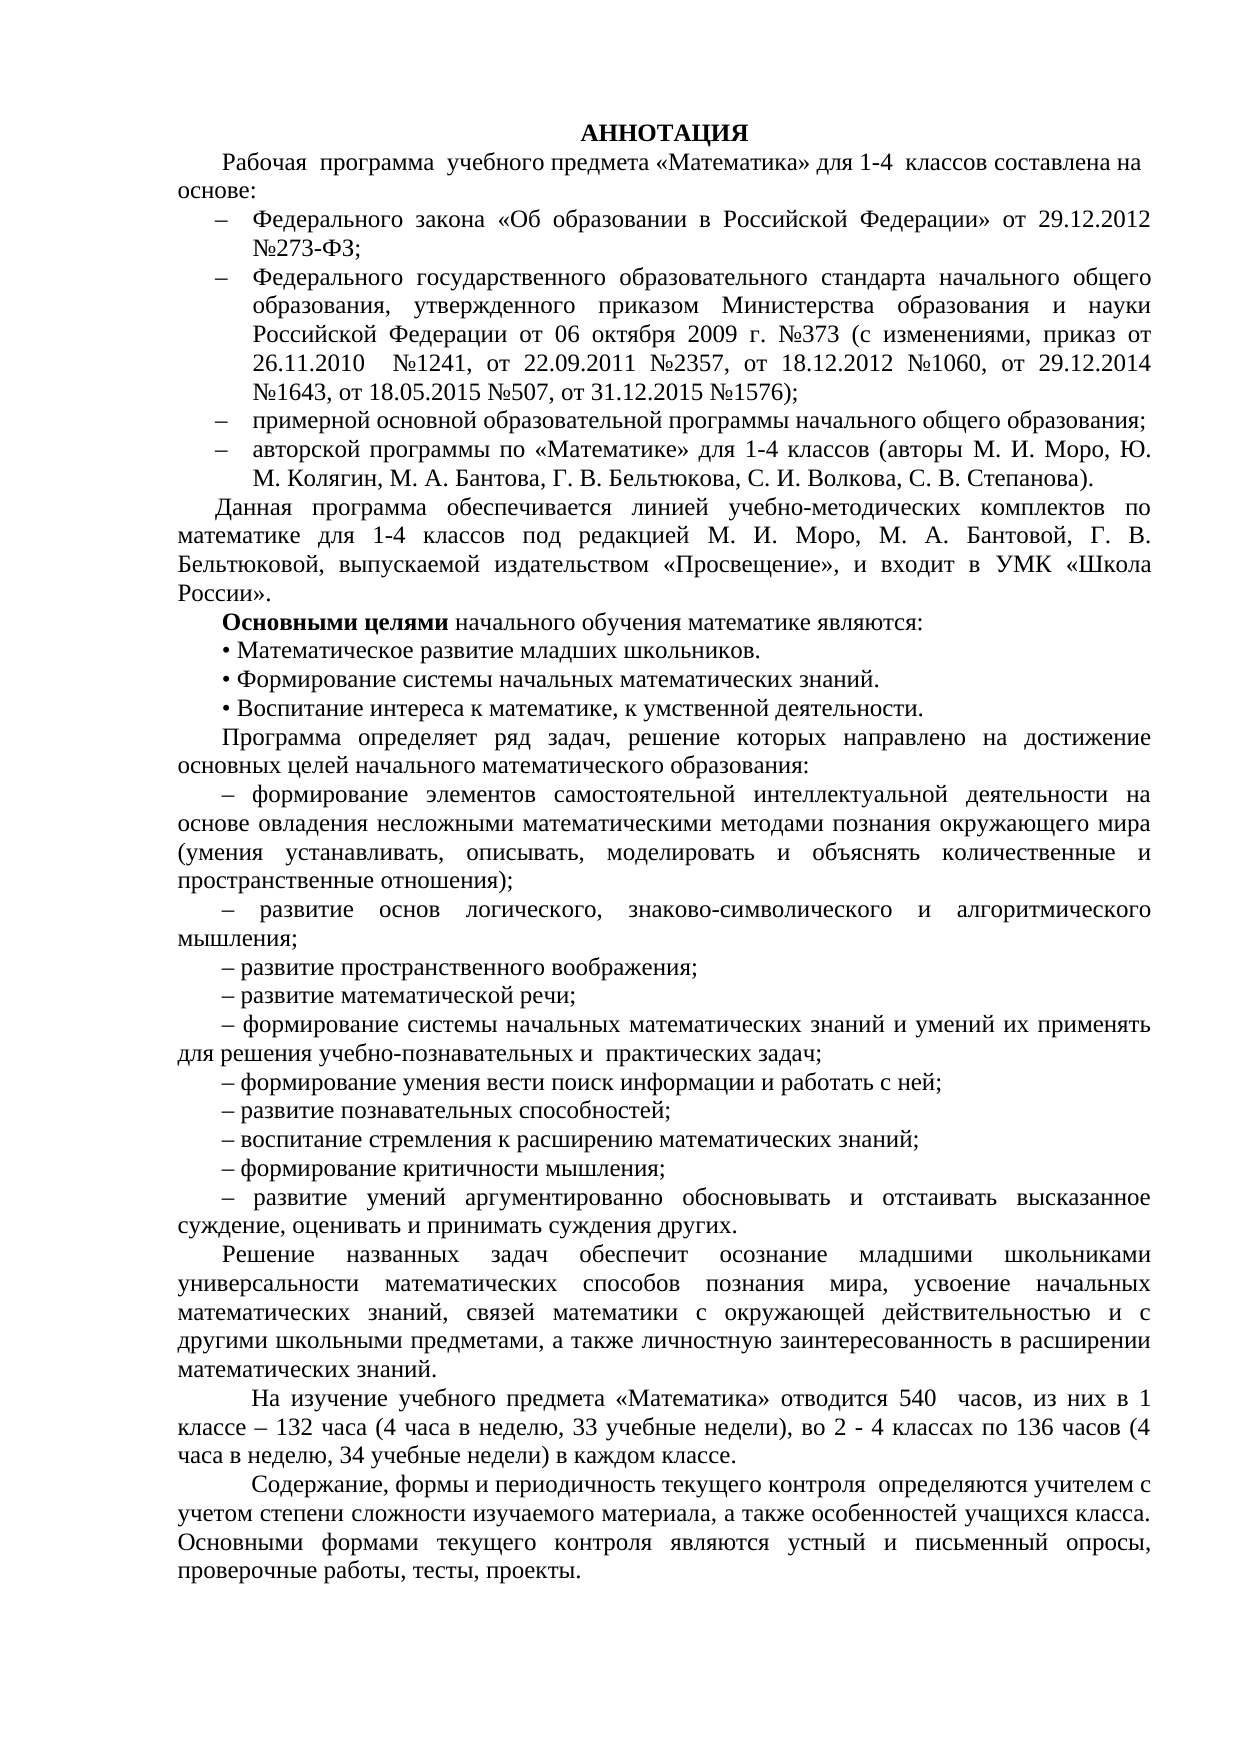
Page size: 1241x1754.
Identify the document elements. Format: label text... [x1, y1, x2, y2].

text Содержание, формы и периодичность текущего контроля определяются учителем с учетом степени сложности изучаемого материала, а также особенностей учащихся класса. Основными формами текущего контроля являются устный и письменный опросы, проверочные работы, тесты, проекты. [177, 1469, 1152, 1584]
text – развитие основ логического, знаково-символического и алгоритмического мышления; [177, 894, 1152, 952]
list авторской программы по «Математике» для 1-4 классов (авторы М. И. Моро, Ю. М. Колягин, М. А. Бантова, Г. В. Бельтюкова, С. И. Волкова, С. В. Степанова). [215, 434, 1152, 492]
text – развитие умений аргументированно обосновывать и отстаивать высказанное суждение, оценивать и принимать суждения других. [177, 1182, 1152, 1239]
text • Формирование системы начальных математических знаний. [177, 664, 1152, 693]
text – развитие математической речи; [177, 981, 1152, 1009]
text – формирование системы начальных математических знаний и умений их применять для решения учебно-познавательных и практических задач; [177, 1009, 1152, 1067]
text – воспитание стремления к расширению математических знаний; [177, 1124, 1152, 1153]
text • Математическое развитие младших школьников. [177, 636, 1152, 664]
text На изучение учебного предмета «Математика» отводится 540 часов, из них в 1 классе – 132 часа (4 часа в неделю, 33 учебные недели), во 2 - 4 классах по 136 часов (4 часа в неделю, 34 учебные недели) в каждом классе. [177, 1383, 1152, 1469]
text • Воспитание интереса к математике, к умственной деятельности. [177, 693, 1152, 722]
list примерной основной образовательной программы начального общего образования; [215, 406, 1152, 434]
text – развитие познавательных способностей; [177, 1096, 1152, 1124]
text – развитие пространственного воображения; [177, 952, 1152, 981]
list Федерального государственного образовательного стандарта начального общего образования, утвержденного приказом Министерства образования и науки Российской Федерации от 06 октября 2009 г. №373 (с изменениями, приказ от 26.11.2010 №1241, от 22.09.2011 №2357, от 18.12.2012 №1060, от 29.12.2014 №1643, от 18.05.2015 №507, от 31.12.2015 №1576); [215, 262, 1152, 406]
text – формирование умения вести поиск информации и работать с ней; [177, 1067, 1152, 1096]
text Решение названных задач обеспечит осознание младшими школьниками универсальности математических способов познания мира, усвоение начальных математических знаний, связей математики с окружающей действительностью и с другими школьными предметами, а также личностную заинтересованность в расширении математических знаний. [177, 1239, 1152, 1383]
list Федерального закона «Об образовании в Российской Федерации» от 29.12.2012 №273-ФЗ; [215, 204, 1152, 262]
text – формирование элементов самостоятельной интеллектуальной деятельности на основе овладения несложными математическими методами познания окружающего мира (умения устанавливать, описывать, моделировать и объяснять количественные и пространственные отношения); [177, 779, 1152, 894]
text Основными целями начального обучения математике являются: [177, 607, 1152, 636]
text Программа определяет ряд задач, решение которых направлено на достижение основных целей начального математического образования: [177, 722, 1152, 779]
text Рабочая программа учебного предмета «Математика» для 1-4 классов составлена на основе: [177, 147, 1152, 204]
text Данная программа обеспечивается линией учебно-методических комплектов по математике для 1-4 классов под редакцией М. И. Моро, М. А. Бантовой, Г. В. Бельтюковой, выпускаемой издательством «Просвещение», и входит в УМК «Школа России». [177, 492, 1152, 607]
text – формирование критичности мышления; [177, 1153, 1152, 1182]
text АННОТАЦИЯ [177, 118, 1152, 147]
